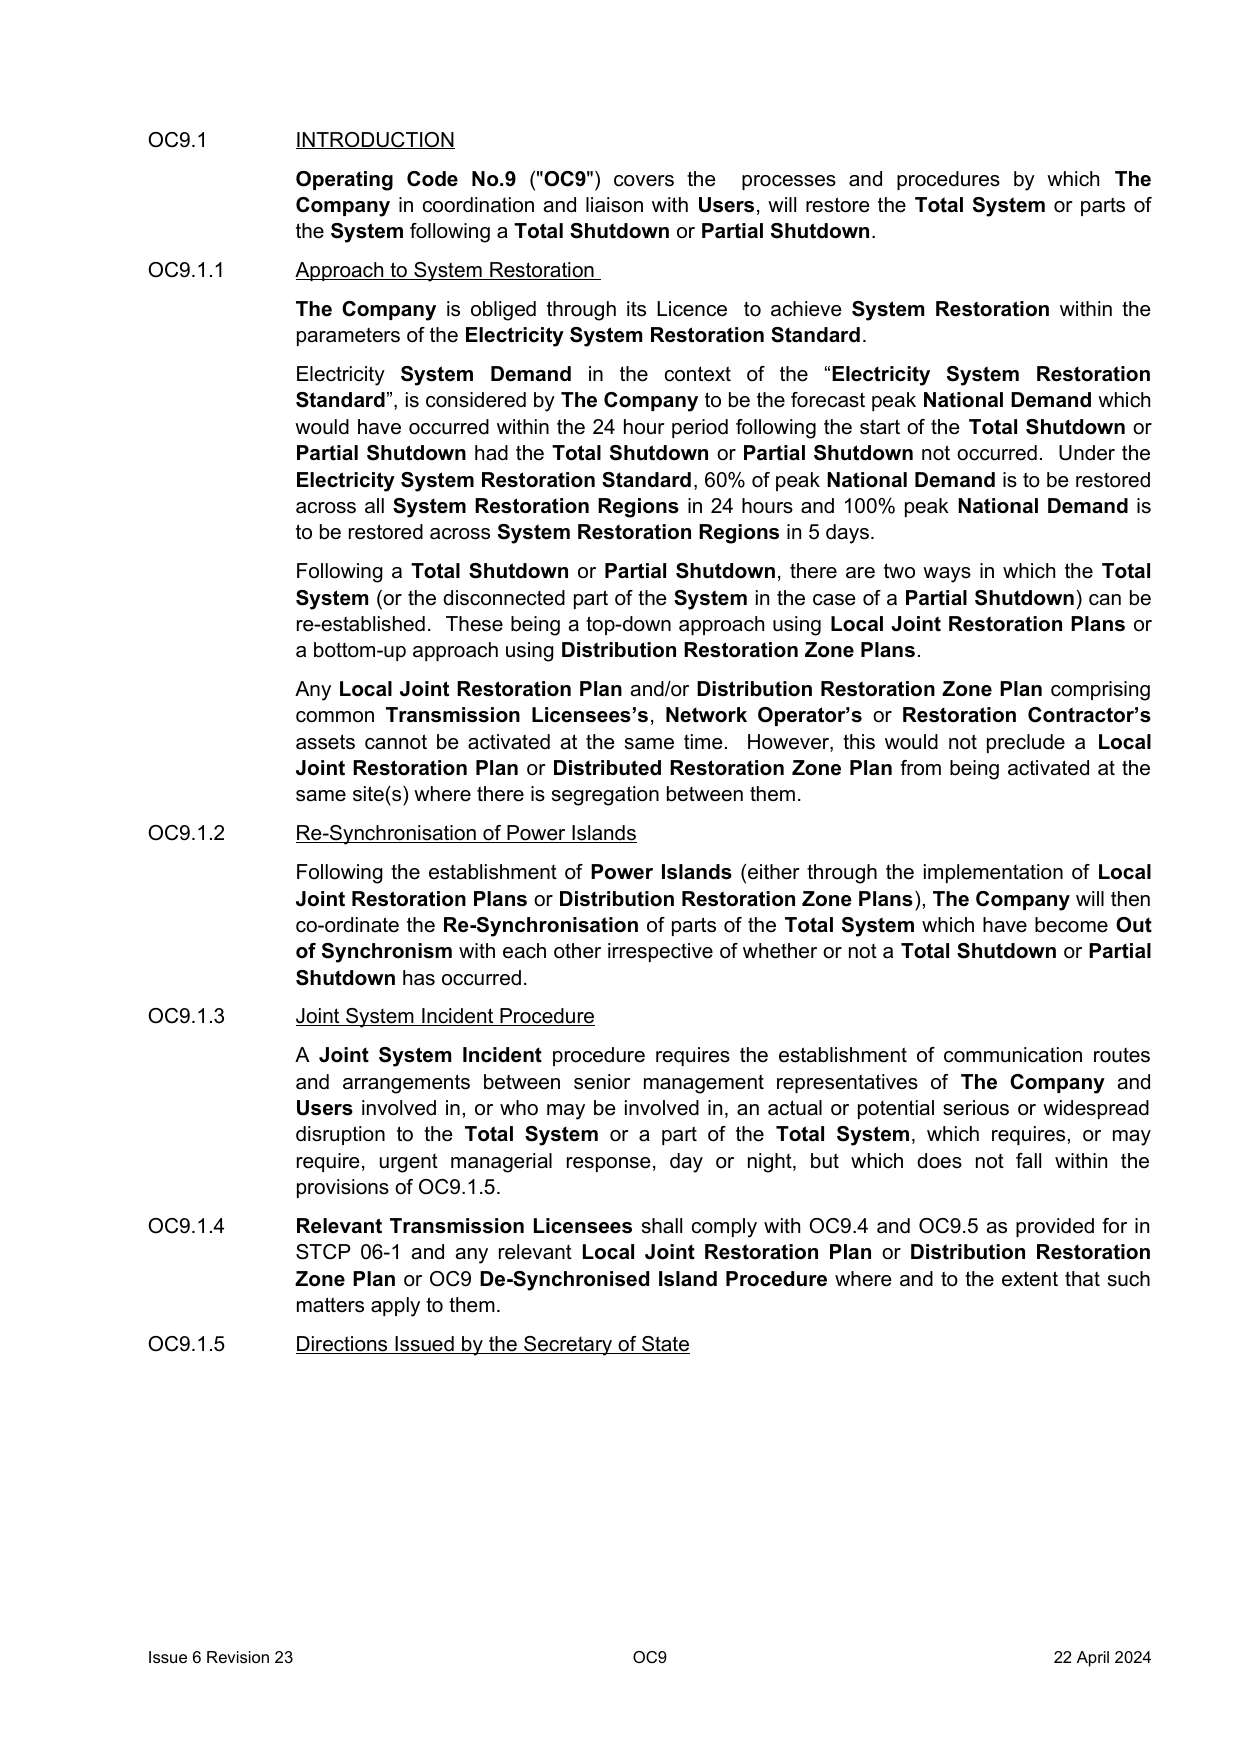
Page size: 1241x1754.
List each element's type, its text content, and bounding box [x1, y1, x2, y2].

text The Company is obliged through its Licence to achieve System Restoration within the parameters of the Electricity System Restoration Standard. [148, 297, 1152, 347]
text Following a Total Shutdown or Partial Shutdown, there are two ways in which the Total System (or the disconnected part of the System in the case of a Partial Shutdown) can be re-established. These being a top-down approach using Local Joint Restoration Plans or a bottom-up approach using Distribution Restoration Zone Plans. [148, 559, 1152, 662]
text Any Local Joint Restoration Plan and/or Distribution Restoration Zone Plan comprising common Transmission Licensees’s, Network Operator’s or Restoration Contractor’s assets cannot be activated at the same time. However, this would not preclude a Local Joint Restoration Plan or Distributed Restoration Zone Plan from being activated at the same site(s) where there is segregation between them. [295, 677, 1152, 806]
text Following the establishment of Power Islands (either through the implementation of Local Joint Restoration Plans or Distribution Restoration Zone Plans), The Company will then co-ordinate the Re-Synchronisation of parts of the Total System which have become Out of Synchronism with each other irrespective of whether or not a Total Shutdown or Partial Shutdown has occurred. [295, 860, 1152, 989]
text OC9.1.2 Re-Synchronisation of Power Islands [148, 821, 1152, 845]
text OC9.1.3 Joint System Incident Procedure [148, 1004, 1152, 1028]
text Electricity System Demand in the context of the “Electricity System Restoration Standard”, is considered by The Company to be the forecast peak National Demand which would have occurred within the 24 hour period following the start of the Total Shutdown or Partial Shutdown had the Total Shutdown or Partial Shutdown not occurred. Under the Electricity System Restoration Standard, 60% of peak National Demand is to be restored across all System Restoration Regions in 24 hours and 100% peak National Demand is to be restored across System Restoration Regions in 5 days. [295, 362, 1152, 544]
text OC9.1 INTRODUCTION [148, 127, 1152, 151]
text OC9.1.4 Relevant Transmission Licensees shall comply with OC9.4 and OC9.5 as provided for in STCP 06-1 and any relevant Local Joint Restoration Plan or Distribution Restoration Zone Plan or OC9 De-Synchronised Island Procedure where and to the extent that such matters apply to them. [148, 1214, 1152, 1317]
text OC9.1.5 Directions Issued by the Secretary of State [148, 1332, 1152, 1356]
text A Joint System Incident procedure requires the establishment of communication routes and arrangements between senior management representatives of The Company and Users involved in, or who may be involved in, an actual or potential serious or widespread disruption to the Total System or a part of the Total System, which requires, or may require, urgent managerial response, day or night, but which does not fall within the provisions of OC9.1.5. [148, 1043, 1152, 1199]
text Operating Code No.9 ("OC9") covers the processes and procedures by which The Company in coordination and liaison with Users, will restore the Total System or parts of the System following a Total Shutdown or Partial Shutdown. [148, 166, 1152, 243]
text OC9.1.1 Approach to System Restoration [148, 258, 1152, 282]
